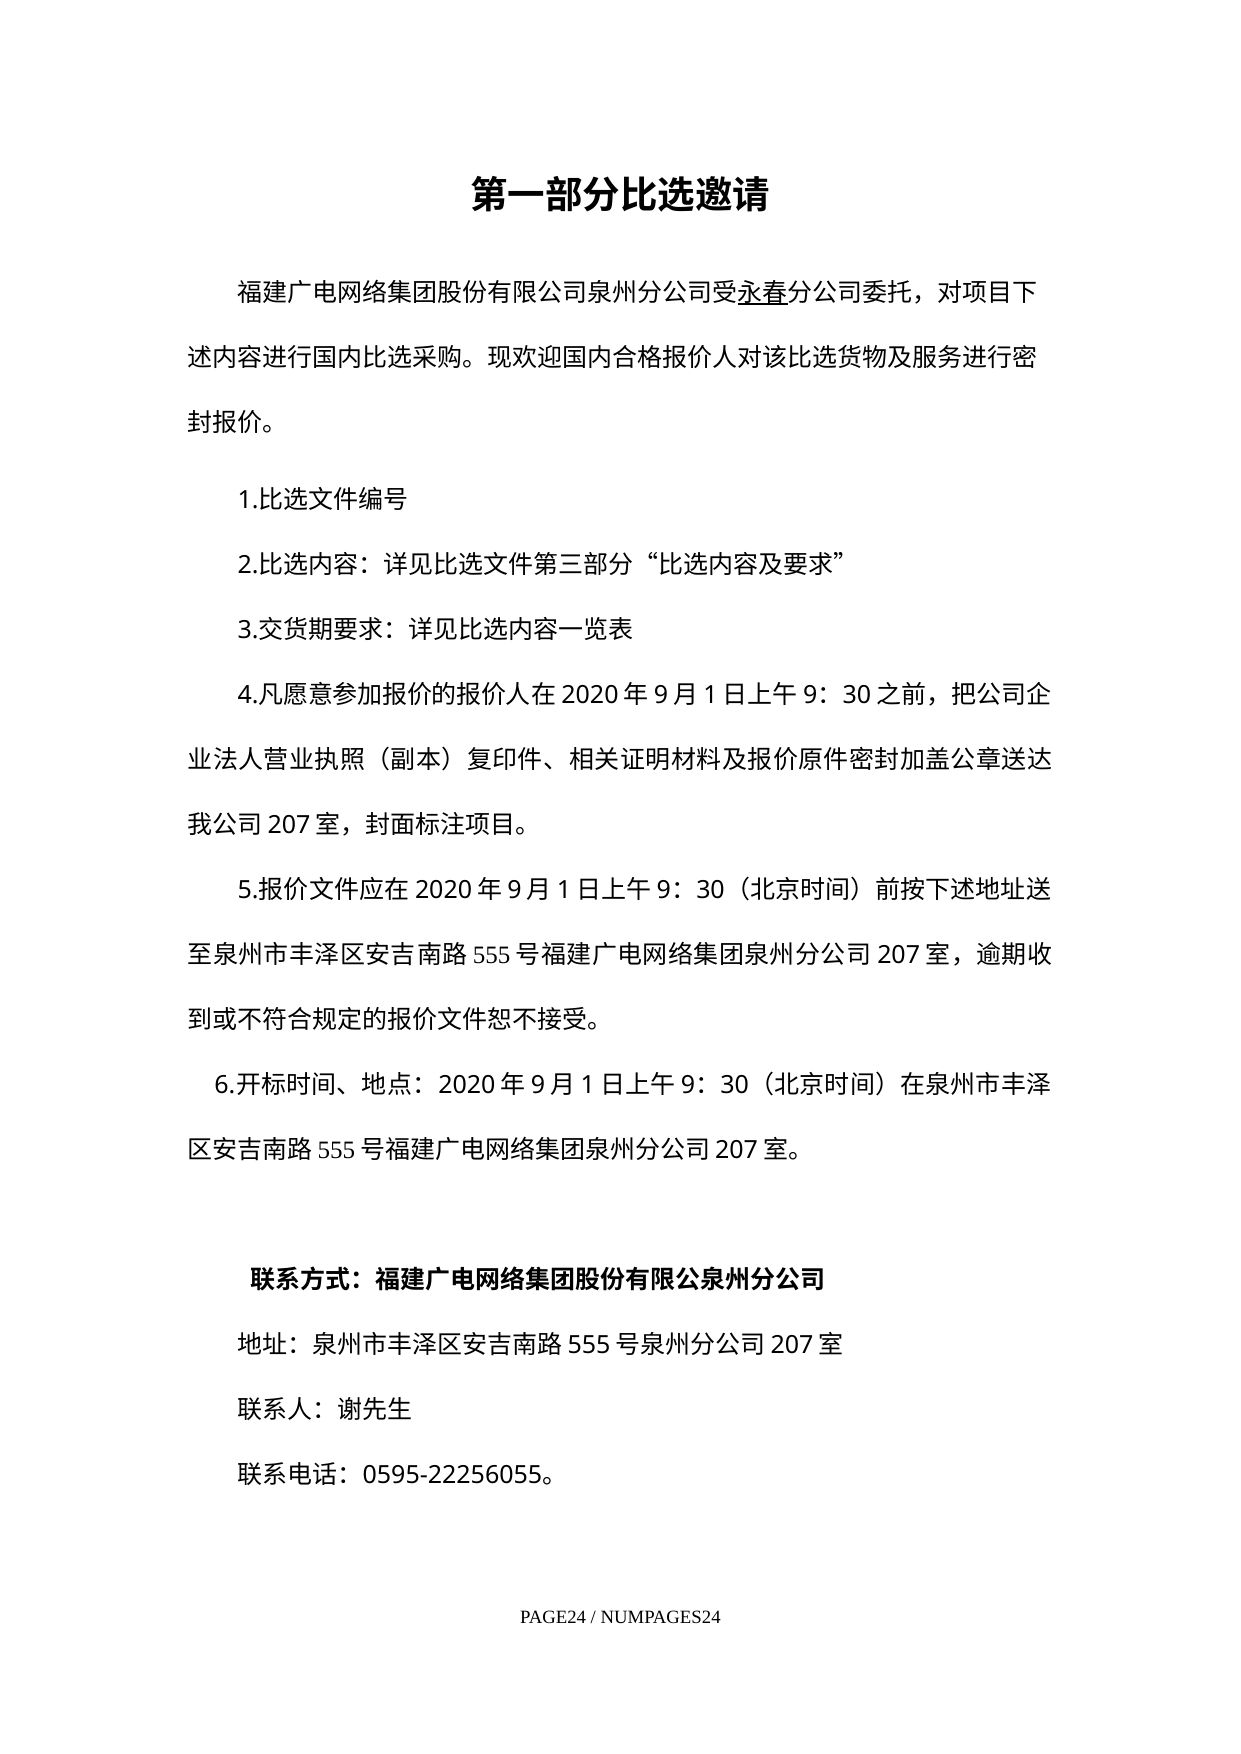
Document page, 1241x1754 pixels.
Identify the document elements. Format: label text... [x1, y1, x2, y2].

text 4.凡愿意参加报价的报价人在2020年9月1日上午9：30之前，把公司企业法人营业执照（副本）复印件、相关证明材料及报价原件密封加盖公章送达我公司207室，封面标注项目。 [187, 660, 1053, 855]
text 6.开标时间、地点：2020年9月1日上午9：30（北京时间）在泉州市丰泽区安吉南路555号福建广电网络集团泉州分公司207室。 [187, 1050, 1053, 1180]
text 地址：泉州市丰泽区安吉南路555号泉州分公司207室 [187, 1310, 1053, 1375]
text 2.比选内容：详见比选文件第三部分“比选内容及要求” [187, 530, 1053, 595]
text 第一部分比选邀请 [187, 160, 1053, 225]
text 联系电话：0595-22256055。 [187, 1440, 1053, 1505]
text 5.报价文件应在2020年9月1日上午9：30（北京时间）前按下述地址送至泉州市丰泽区安吉南路555号福建广电网络集团泉州分公司207室，逾期收到或不符合规定的报价文件恕不接受。 [187, 855, 1053, 1050]
text 3.交货期要求：详见比选内容一览表 [187, 595, 1053, 660]
text 福建广电网络集团股份有限公司泉州分公司受永春分公司委托，对项目下述内容进行国内比选采购。现欢迎国内合格报价人对该比选货物及服务进行密封报价。 [187, 258, 1053, 453]
text 1.比选文件编号 [187, 465, 1053, 530]
text 联系人：谢先生 [187, 1375, 1053, 1440]
text 联系方式：福建广电网络集团股份有限公泉州分公司 [187, 1245, 1053, 1310]
